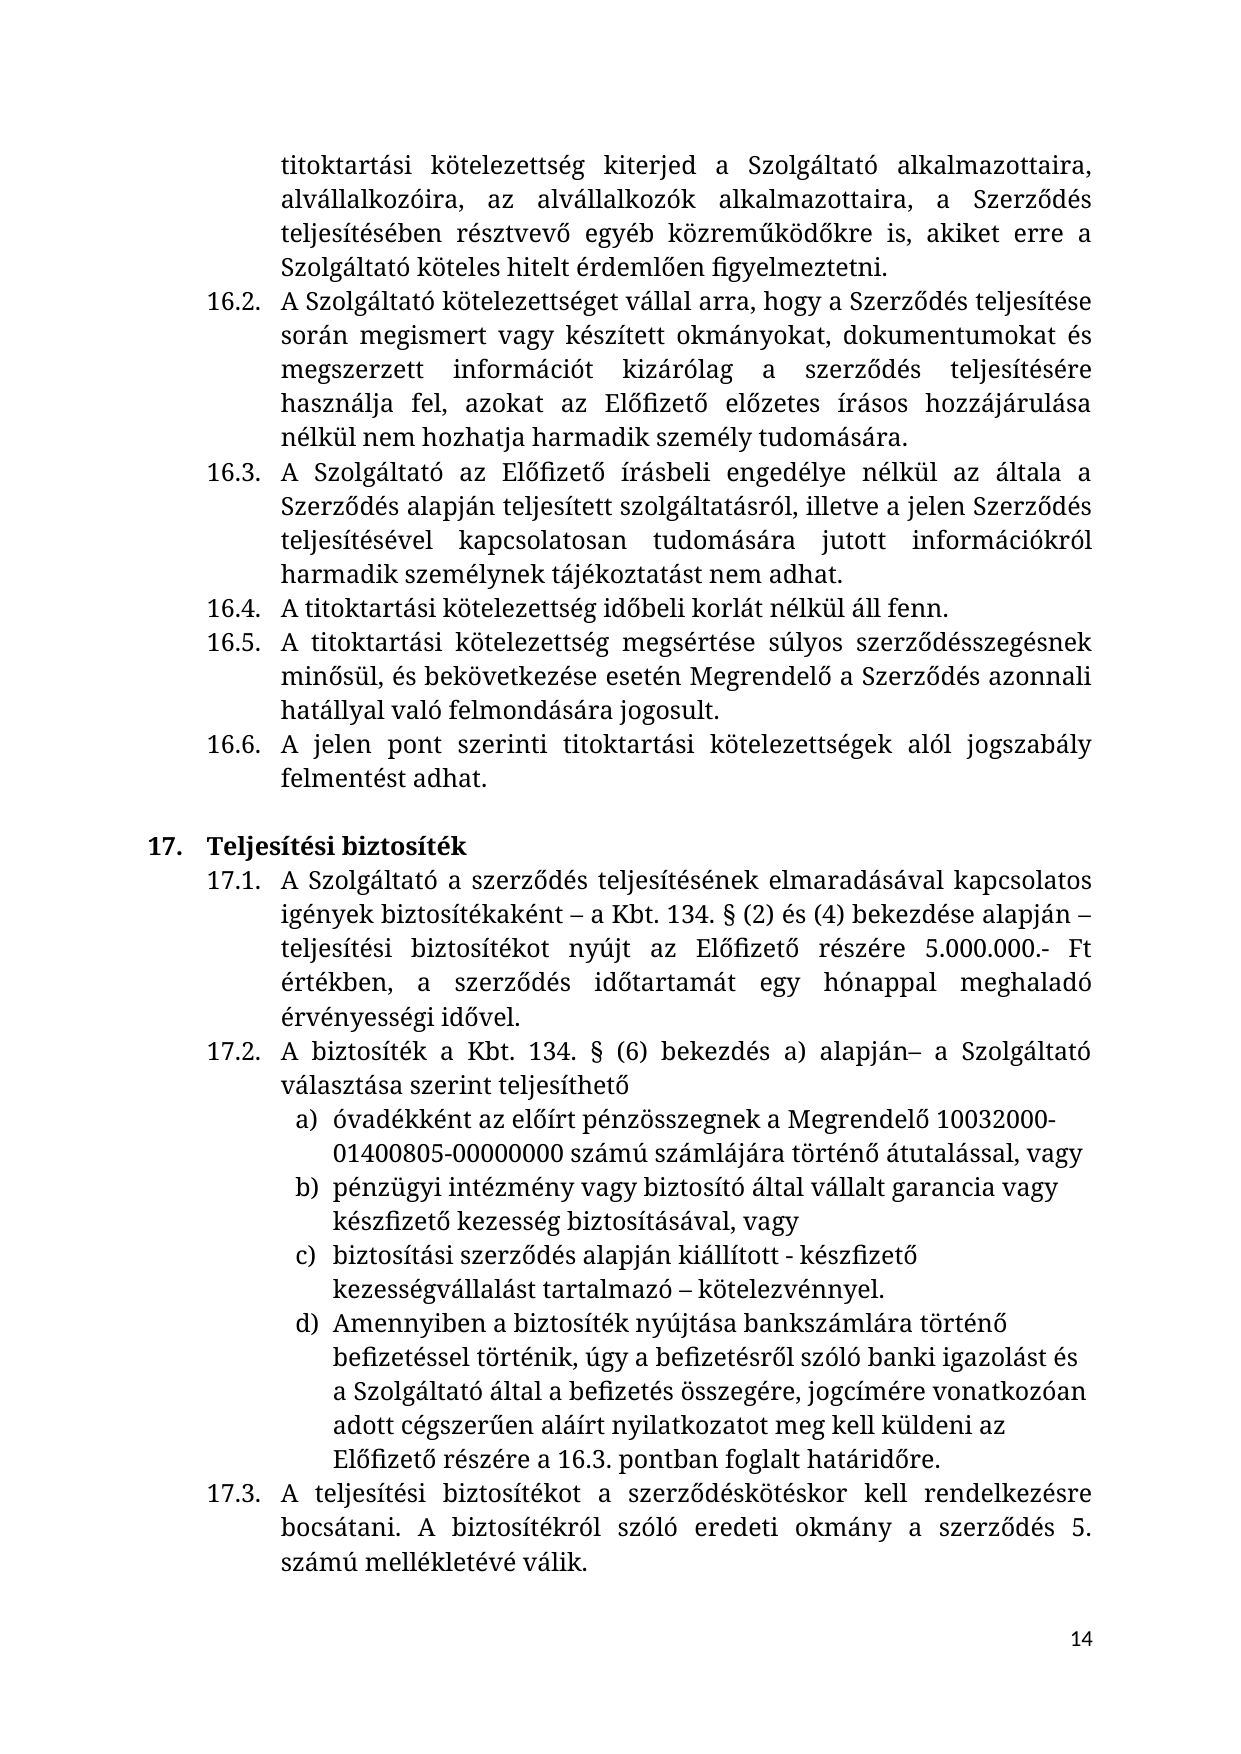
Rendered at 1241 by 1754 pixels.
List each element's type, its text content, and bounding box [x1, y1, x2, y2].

list A biztosíték a Kbt. 134. § (6) bekezdés a) alapján– a Szolgáltató választása szerint teljesíthető [207, 1033, 1093, 1101]
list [207, 148, 1093, 284]
list A jelen pont szerinti titoktartási kötelezettségek alól jogszabály felmentést adhat. [207, 727, 1093, 795]
list A Szolgáltató a szerződés teljesítésének elmaradásával kapcsolatos igények biztosítékaként – a Kbt. 134. § (2) és (4) bekezdése alapján – teljesítési biztosítékot nyújt az Előfizető részére 5.000.000.- Ft értékben, a szerződés időtartamát egy hónappal meghaladó érvényességi idővel. [207, 863, 1093, 1033]
list Teljesítési biztosíték [148, 829, 1093, 863]
list A titoktartási kötelezettség időbeli korlát nélkül áll fenn. [207, 590, 1093, 624]
list pénzügyi intézmény vagy biztosító által vállalt garancia vagy készfizető kezesség biztosításával, vagy [295, 1169, 1093, 1238]
list óvadékként az előírt pénzösszegnek a Megrendelő 10032000-01400805-00000000 számú számlájára történő átutalással, vagy [295, 1101, 1093, 1169]
list A teljesítési biztosítékot a szerződéskötéskor kell rendelkezésre bocsátani. A biztosítékról szóló eredeti okmány a szerződés 5. számú mellékletévé válik. [207, 1476, 1093, 1578]
list A Szolgáltató az Előfizető írásbeli engedélye nélkül az általa a Szerződés alapján teljesített szolgáltatásról, illetve a jelen Szerződés teljesítésével kapcsolatosan tudomására jutott információkról harmadik személynek tájékoztatást nem adhat. [207, 454, 1093, 590]
list Amennyiben a biztosíték nyújtása bankszámlára történő befizetéssel történik, úgy a befizetésről szóló banki igazolást és a Szolgáltató által a befizetés összegére, jogcímére vonatkozóan adott cégszerűen aláírt nyilatkozatot meg kell küldeni az Előfizető részére a 16.3. pontban foglalt határidőre. [295, 1306, 1093, 1476]
list biztosítási szerződés alapján kiállított - készfizető kezességvállalást tartalmazó – kötelezvénnyel. [295, 1238, 1093, 1306]
list A Szolgáltató kötelezettséget vállal arra, hogy a Szerződés teljesítése során megismert vagy készített okmányokat, dokumentumokat és megszerzett információt kizárólag a szerződés teljesítésére használja fel, azokat az Előfizető előzetes írásos hozzájárulása nélkül nem hozhatja harmadik személy tudomására. [207, 284, 1093, 454]
list A titoktartási kötelezettség megsértése súlyos szerződésszegésnek minősül, és bekövetkezése esetén Megrendelő a Szerződés azonnali hatállyal való felmondására jogosult. [207, 624, 1093, 727]
